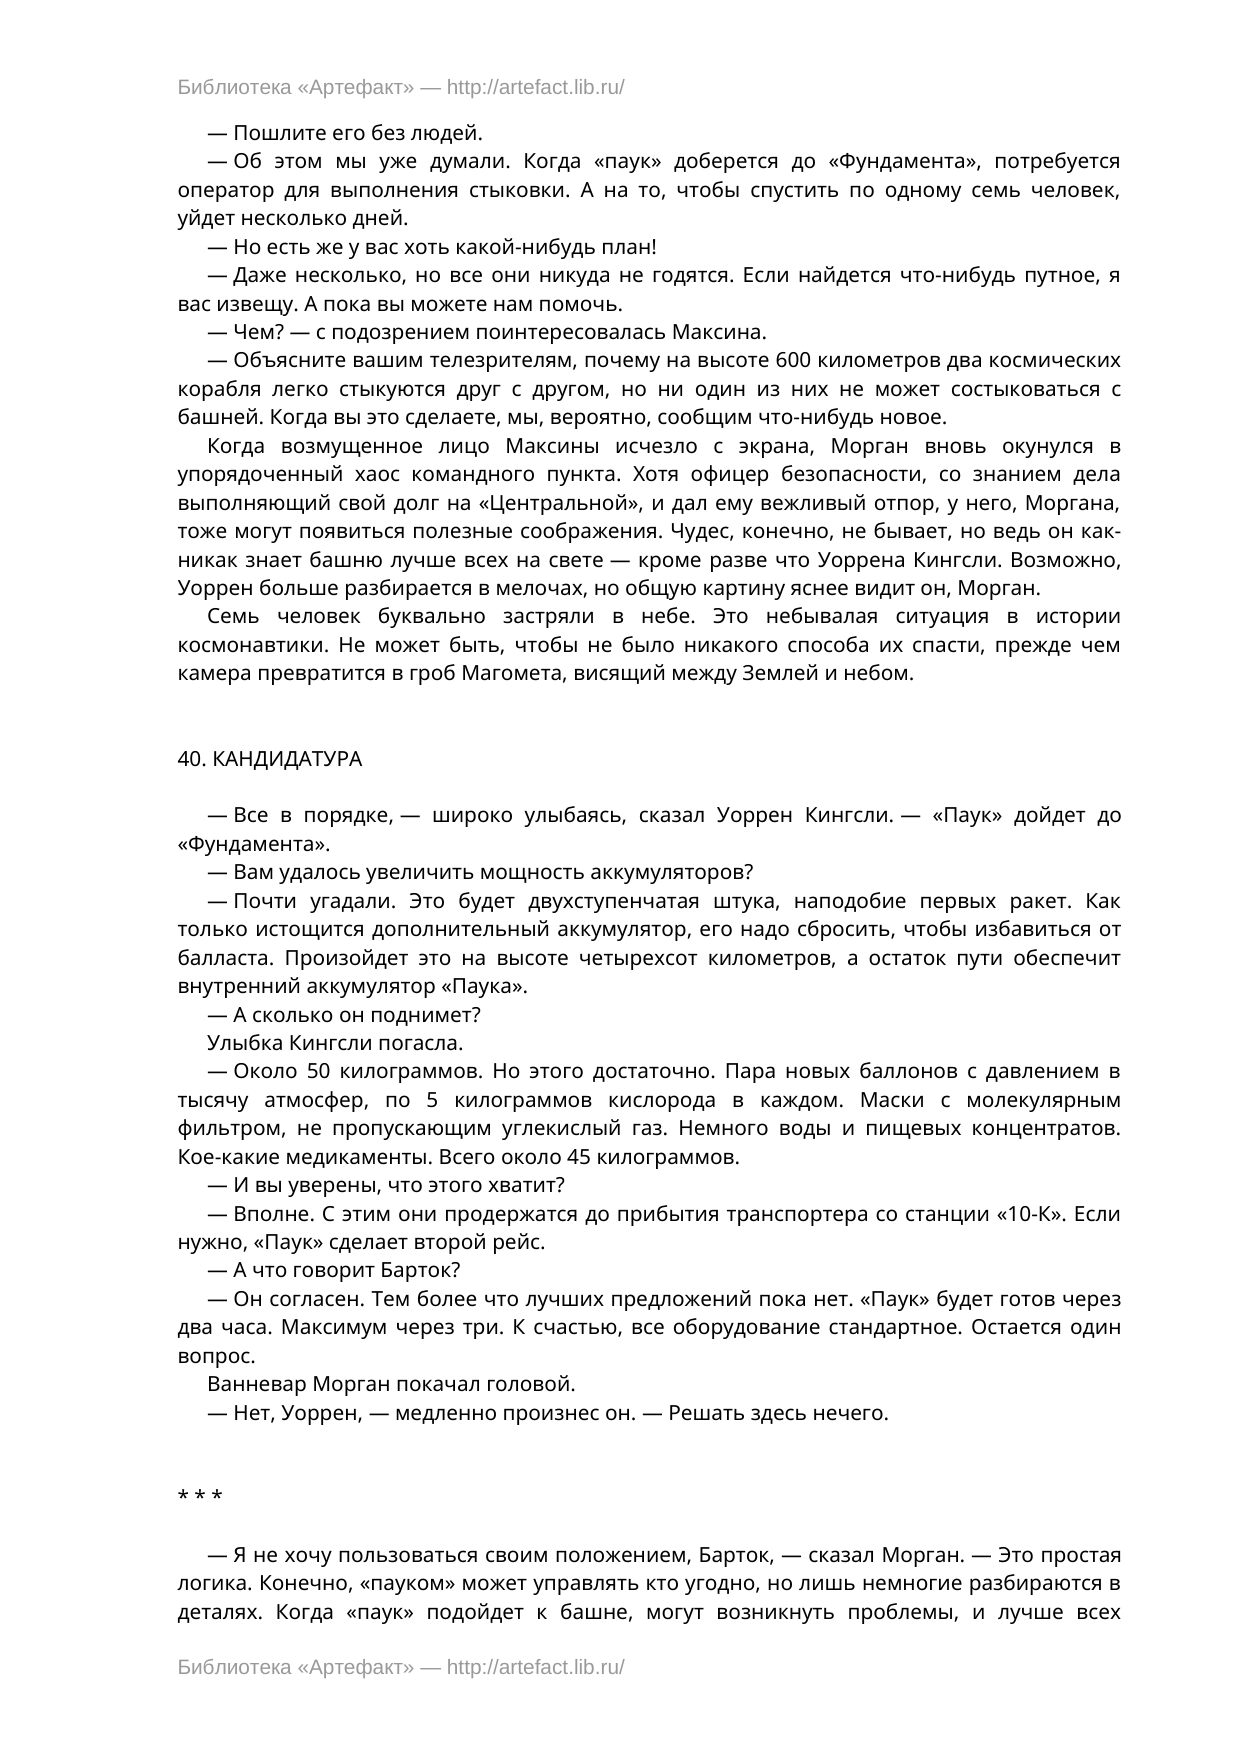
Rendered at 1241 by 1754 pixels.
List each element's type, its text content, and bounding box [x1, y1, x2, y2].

text — Даже несколько, но все они никуда не годятся. Если найдется что-нибудь путное, я вас извещу. А пока вы можете нам помочь. [177, 260, 1122, 317]
text — Об этом мы уже думали. Когда «паук» доберется до «Фундамента», потребуется оператор для выполнения стыковки. А на то, чтобы спустить по одному семь человек, уйдет несколько дней. [177, 147, 1122, 232]
text — Вам удалось увеличить мощность аккумуляторов? [177, 857, 1122, 886]
text — Он согласен. Тем более что лучших предложений пока нет. «Паук» будет готов через два часа. Максимум через три. К счастью, все оборудование стандартное. Остается один вопрос. [177, 1284, 1122, 1369]
text — Нет, Уоррен, — медленно произнес он. — Решать здесь нечего. [177, 1398, 1122, 1426]
text — А что говорит Барток? [177, 1256, 1122, 1284]
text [177, 1540, 1122, 1625]
text — И вы уверены, что этого хватит? [177, 1170, 1122, 1199]
text * * * [177, 1483, 1122, 1512]
text — Чем? — с подозрением поинтересовалась Максина. [177, 317, 1122, 346]
text — Все в порядке, — широко улыбаясь, сказал Уоррен Кингсли. — «Паук» дойдет до «Фундамента». [177, 801, 1122, 857]
text — Вполне. С этим они продержатся до прибытия транспортера со станции «10-К». Если нужно, «Паук» сделает второй рейс. [177, 1199, 1122, 1256]
text Семь человек буквально застряли в небе. Это небывалая ситуация в истории космонавтики. Не может быть, чтобы не было никакого способа их спасти, прежде чем камера превратится в гроб Магомета, висящий между Землей и небом. [177, 602, 1122, 687]
text Улыбка Кингсли погасла. [177, 1028, 1122, 1057]
text Когда возмущенное лицо Максины исчезло с экрана, Морган вновь окунулся в упорядоченный хаос командного пункта. Хотя офицер безопасности, со знанием дела выполняющий свой долг на «Центральной», и дал ему вежливый отпор, у него, Моргана, тоже могут появиться полезные соображения. Чудес, конечно, не бывает, но ведь он как-никак знает башню лучше всех на свете — кроме разве что Уоррена Кингсли. Возможно, Уоррен больше разбирается в мелочах, но общую картину яснее видит он, Морган. [177, 431, 1122, 602]
text — А сколько он поднимет? [177, 1000, 1122, 1028]
text — Пошлите его без людей. [177, 118, 1122, 147]
text — Около 50 килограммов. Но этого достаточно. Пара новых баллонов с давлением в тысячу атмосфер, по 5 килограммов кислорода в каждом. Маски с молекулярным фильтром, не пропускающим углекислый газ. Немного воды и пищевых концентратов. Кое-какие медикаменты. Всего около 45 килограммов. [177, 1057, 1122, 1170]
text Ванневар Морган покачал головой. [177, 1369, 1122, 1398]
text — Но есть же у вас хоть какой-нибудь план! [177, 232, 1122, 260]
text — Объясните вашим телезрителям, почему на высоте 600 километров два космических корабля легко стыкуются друг с другом, но ни один из них не может состыковаться с башней. Когда вы это сделаете, мы, вероятно, сообщим что-нибудь новое. [177, 346, 1122, 431]
text 40. КАНДИДАТУРА [177, 744, 1122, 772]
text — Почти угадали. Это будет двухступенчатая штука, наподобие первых ракет. Как только истощится дополнительный аккумулятор, его надо сбросить, чтобы избавиться от балласта. Произойдет это на высоте четырехсот километров, а остаток пути обеспечит внутренний аккумулятор «Паука». [177, 886, 1122, 1000]
